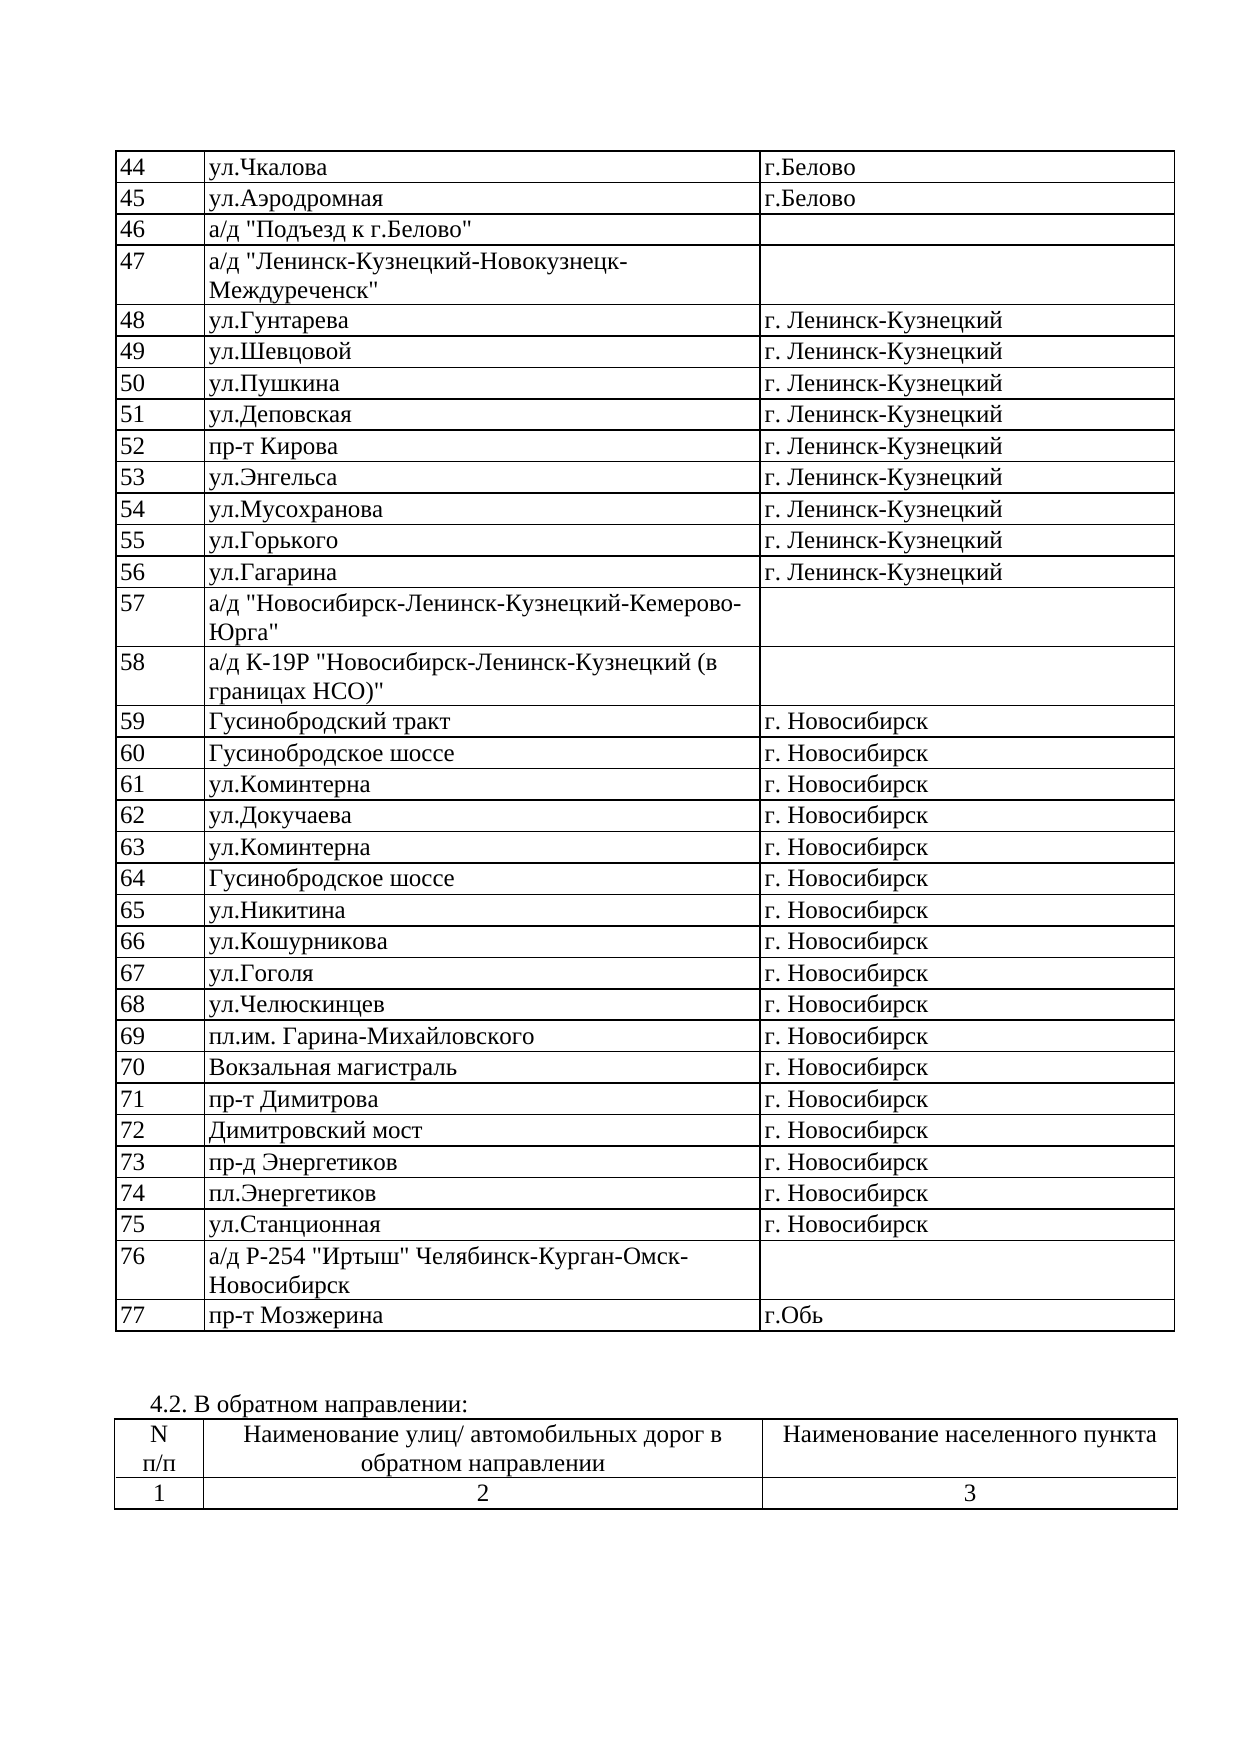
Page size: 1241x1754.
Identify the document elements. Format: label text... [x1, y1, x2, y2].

table_cell 55 [117, 525, 204, 555]
table_cell 74 [117, 1178, 204, 1208]
table_cell 61 [117, 769, 204, 799]
table_cell Вокзальная магистраль [205, 1052, 759, 1082]
table_cell 75 [117, 1210, 204, 1239]
text 4.2. В обратном направлении: [150, 1389, 1090, 1418]
table_cell г. Новосибирск [761, 864, 1174, 893]
table_cell ул.Пушкина [205, 368, 759, 398]
table_cell г.Белово [761, 183, 1174, 213]
table_cell пл.Энергетиков [205, 1178, 759, 1208]
table_cell ул.Коминтерна [205, 832, 759, 862]
table_cell г. Новосибирск [761, 1115, 1174, 1145]
table_cell ул.Челюскинцев [205, 990, 759, 1019]
table_cell 44 [117, 152, 204, 181]
table_cell 67 [117, 958, 204, 988]
table_cell ул.Энгельса [205, 462, 759, 492]
table_cell г. Новосибирск [761, 1147, 1174, 1177]
table_cell 62 [117, 801, 204, 831]
table_cell г. Новосибирск [761, 990, 1174, 1019]
table_cell 49 [117, 337, 204, 366]
table_cell ул.Аэродромная [205, 183, 759, 213]
table_cell 70 [117, 1052, 204, 1082]
table_cell а/д "Ленинск-Кузнецкий-Новокузнецк-Междуреченск" [205, 246, 759, 303]
table_cell пр-т Димитрова [205, 1084, 759, 1114]
table_cell г. Ленинск-Кузнецкий [761, 337, 1174, 366]
table_cell а/д "Подъезд к г.Белово" [205, 215, 759, 244]
table_cell 48 [117, 305, 204, 335]
table_cell г.Белово [761, 152, 1174, 181]
table_header Наименование населенного пункта [763, 1420, 1177, 1477]
table_cell ул.Коминтерна [205, 769, 759, 799]
table_cell г. Ленинск-Кузнецкий [761, 431, 1174, 461]
table_cell 71 [117, 1084, 204, 1114]
table_cell 45 [117, 183, 204, 213]
table_cell 1 [115, 1478, 203, 1508]
table_header Наименование улиц/ автомобильных дорог в обратном направлении [204, 1420, 762, 1477]
table_cell ул.Деповская [205, 400, 759, 429]
table_cell г. Новосибирск [761, 706, 1174, 736]
table_cell 77 [117, 1300, 204, 1330]
table_cell пр-т Кирова [205, 431, 759, 461]
table_cell 72 [117, 1115, 204, 1145]
table_cell Гусинобродский тракт [205, 706, 759, 736]
table_cell Димитровский мост [205, 1115, 759, 1145]
table_cell г. Ленинск-Кузнецкий [761, 400, 1174, 429]
table_cell 69 [117, 1021, 204, 1051]
table_cell г. Ленинск-Кузнецкий [761, 494, 1174, 524]
table_cell пр-т Мозжерина [205, 1300, 759, 1330]
table_cell 52 [117, 431, 204, 461]
table_cell ул.Докучаева [205, 801, 759, 831]
table_cell 64 [117, 864, 204, 893]
table_cell г. Новосибирск [761, 1021, 1174, 1051]
table_header N п/п [115, 1420, 203, 1477]
table_cell г. Новосибирск [761, 1084, 1174, 1114]
table_cell 73 [117, 1147, 204, 1177]
table_cell [761, 1241, 1174, 1298]
table_cell г. Новосибирск [761, 958, 1174, 988]
table_cell ул.Кошурникова [205, 927, 759, 956]
table_cell 57 [117, 588, 204, 646]
table_cell а/д Р-254 "Иртыш" Челябинск-Курган-Омск-Новосибирск [205, 1241, 759, 1298]
table_cell г. Новосибирск [761, 801, 1174, 831]
table_cell 63 [117, 832, 204, 862]
table_cell пл.им. Гарина-Михайловского [205, 1021, 759, 1051]
table_cell 58 [117, 647, 204, 705]
table_cell 54 [117, 494, 204, 524]
table_cell г. Новосибирск [761, 927, 1174, 956]
table_cell 56 [117, 557, 204, 587]
table_cell 60 [117, 738, 204, 768]
table_cell г. Ленинск-Кузнецкий [761, 462, 1174, 492]
table_cell ул.Станционная [205, 1210, 759, 1239]
table_cell 53 [117, 462, 204, 492]
table_cell 68 [117, 990, 204, 1019]
table_cell Гусинобродское шоссе [205, 738, 759, 768]
table_cell 66 [117, 927, 204, 956]
table_cell [761, 647, 1174, 705]
table_cell г. Новосибирск [761, 1178, 1174, 1208]
table_cell [761, 246, 1174, 303]
table_cell ул.Гунтарева [205, 305, 759, 335]
table_cell 59 [117, 706, 204, 736]
table_cell 2 [204, 1478, 762, 1508]
table_cell ул.Гагарина [205, 557, 759, 587]
table_cell г. Новосибирск [761, 1052, 1174, 1082]
table_cell 50 [117, 368, 204, 398]
table_cell ул.Мусохранова [205, 494, 759, 524]
table_cell 47 [117, 246, 204, 303]
table_cell г. Новосибирск [761, 895, 1174, 925]
table_cell ул.Никитина [205, 895, 759, 925]
table_cell [761, 588, 1174, 646]
table_cell г. Новосибирск [761, 1210, 1174, 1239]
table_cell а/д "Новосибирск-Ленинск-Кузнецкий-Кемерово-Юрга" [205, 588, 759, 646]
table_cell г. Новосибирск [761, 832, 1174, 862]
table_cell ул.Шевцовой [205, 337, 759, 366]
table_cell г. Ленинск-Кузнецкий [761, 525, 1174, 555]
table_cell Гусинобродское шоссе [205, 864, 759, 893]
table_cell 46 [117, 215, 204, 244]
table_cell [761, 215, 1174, 244]
table_cell г. Ленинск-Кузнецкий [761, 557, 1174, 587]
table_cell 51 [117, 400, 204, 429]
table_cell г.Обь [761, 1300, 1174, 1330]
table_cell г. Ленинск-Кузнецкий [761, 305, 1174, 335]
table_cell г. Новосибирск [761, 738, 1174, 768]
table_cell ул.Горького [205, 525, 759, 555]
table_cell 76 [117, 1241, 204, 1298]
table_cell пр-д Энергетиков [205, 1147, 759, 1177]
table_cell ул.Чкалова [205, 152, 759, 181]
table_cell 65 [117, 895, 204, 925]
table_cell г. Новосибирск [761, 769, 1174, 799]
table_cell 3 [763, 1477, 1177, 1508]
table_cell г. Ленинск-Кузнецкий [761, 368, 1174, 398]
table_cell а/д К-19Р "Новосибирск-Ленинск-Кузнецкий (в границах НСО)" [205, 647, 759, 705]
table_cell ул.Гоголя [205, 958, 759, 988]
